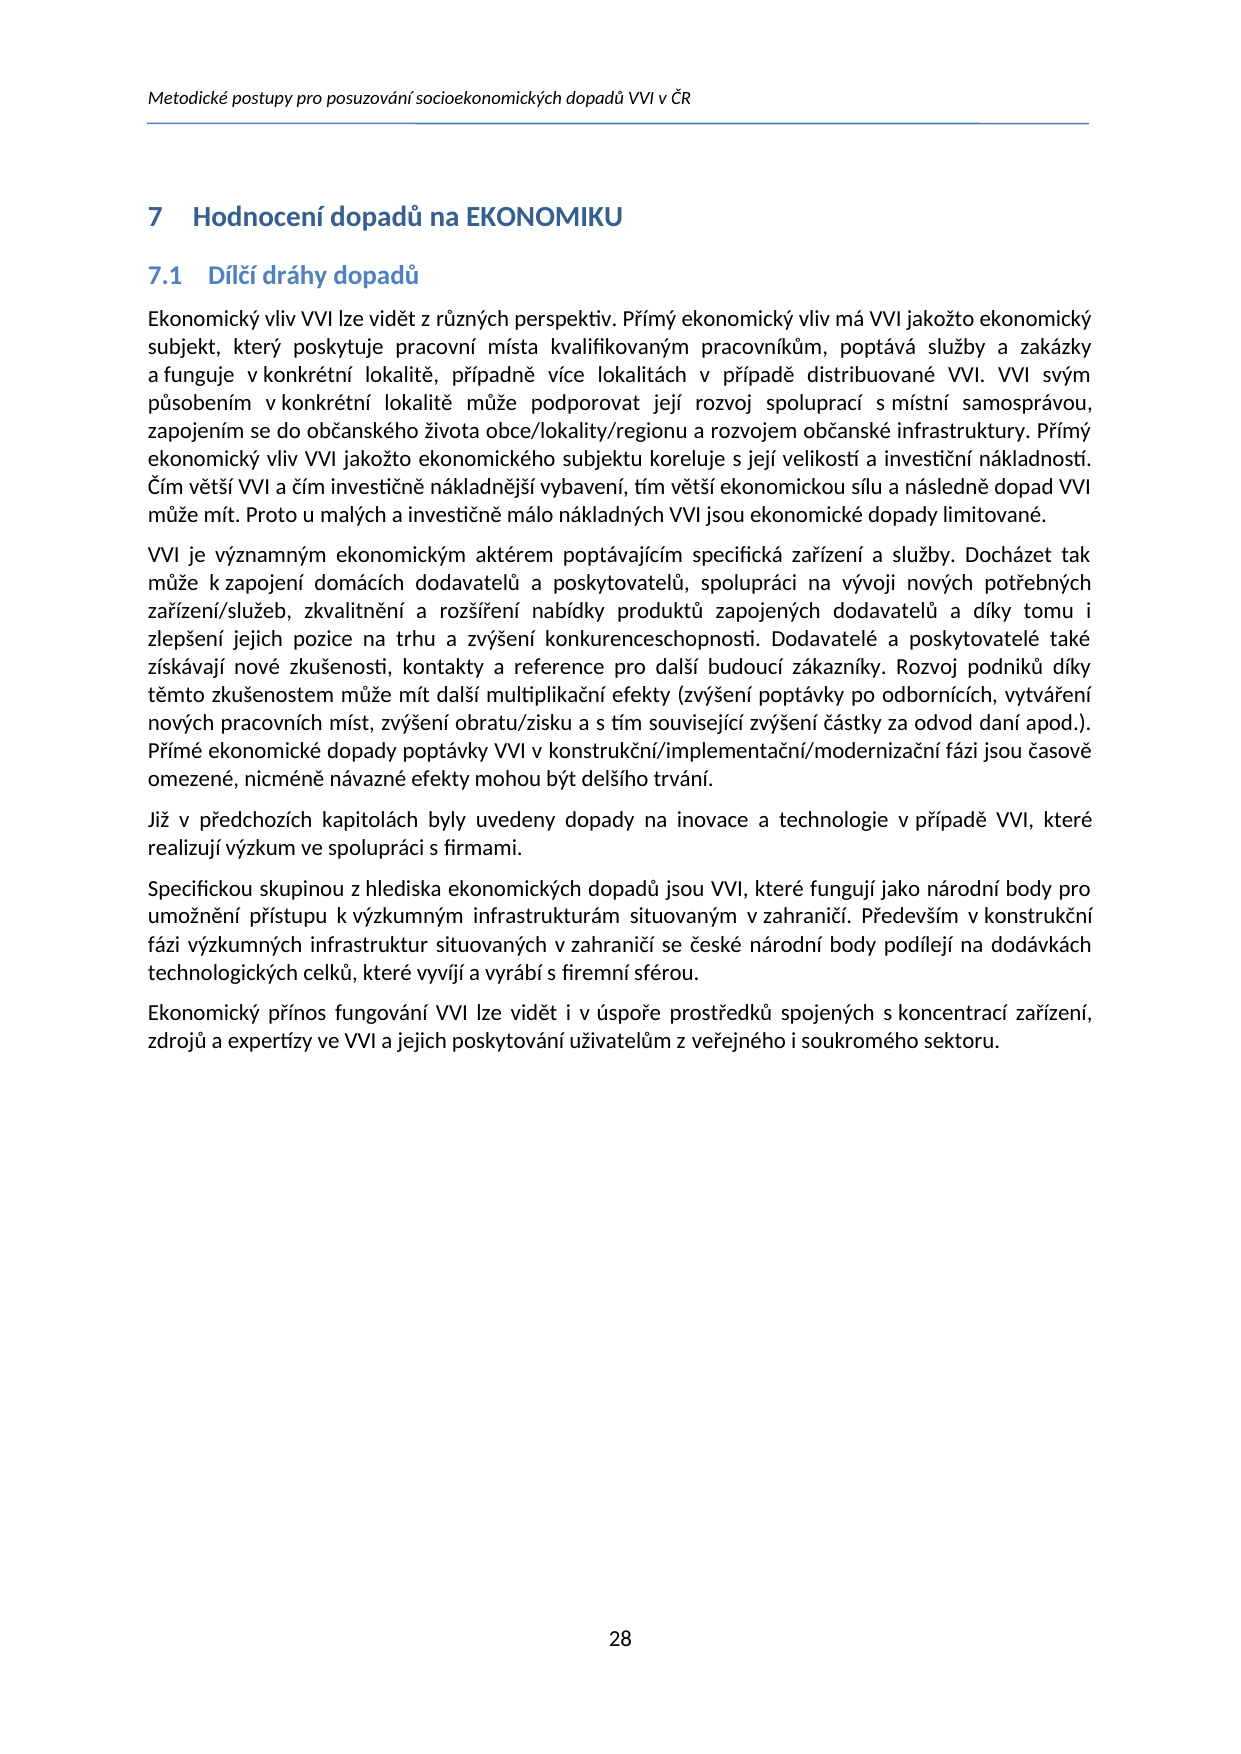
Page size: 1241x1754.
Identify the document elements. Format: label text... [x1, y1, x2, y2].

text VVI je významným ekonomickým aktérem poptávajícím specifická zařízení a služby. Docházet tak může k zapojení domácích dodavatelů a poskytovatelů, spolupráci na vývoji nových potřebných zařízení/služeb, zkvalitnění a rozšíření nabídky produktů zapojených dodavatelů a díky tomu i zlepšení jejich pozice na trhu a zvýšení konkurenceschopnosti. Dodavatelé a poskytovatelé také získávají nové zkušenosti, kontakty a reference pro další budoucí zákazníky. Rozvoj podniků díky těmto zkušenostem může mít další multiplikační efekty (zvýšení poptávky po odbornících, vytváření nových pracovních míst, zvýšení obratu/zisku a s tím související zvýšení částky za odvod daní apod.). Přímé ekonomické dopady poptávky VVI v konstrukční/implementační/modernizační fázi jsou časově omezené, nicméně návazné efekty mohou být delšího trvání. [148, 540, 1093, 793]
text Ekonomický vliv VVI lze vidět z různých perspektiv. Přímý ekonomický vliv má VVI jakožto ekonomický subjekt, který poskytuje pracovní místa kvalifikovaným pracovníkům, poptává služby a zakázky a funguje v konkrétní lokalitě, případně více lokalitách v případě distribuované VVI. VVI svým působením v konkrétní lokalitě může podporovat její rozvoj spoluprací s místní samosprávou, zapojením se do občanského života obce/lokality/regionu a rozvojem občanské infrastruktury. Přímý ekonomický vliv VVI jakožto ekonomického subjektu koreluje s její velikostí a investiční nákladností. Čím větší VVI a čím investičně nákladnější vybavení, tím větší ekonomickou sílu a následně dopad VVI může mít. Proto u malých a investičně málo nákladných VVI jsou ekonomické dopady limitované. [148, 304, 1093, 528]
text Specifickou skupinou z hlediska ekonomických dopadů jsou VVI, které fungují jako národní body pro umožnění přístupu k výzkumným infrastrukturám situovaným v zahraničí. Především v konstrukční fázi výzkumných infrastruktur situovaných v zahraničí se české národní body podílejí na dodávkách technologických celků, které vyvíjí a vyrábí s firemní sférou. [148, 874, 1093, 986]
subtitle Hodnocení dopadů na EKONOMIKU [148, 198, 1093, 233]
text Ekonomický přínos fungování VVI lze vidět i v úspoře prostředků spojených s koncentrací zařízení, zdrojů a expertízy ve VVI a jejich poskytování uživatelům z veřejného i soukromého sektoru. [148, 998, 1093, 1054]
subtitle Dílčí dráhy dopadů [148, 258, 1093, 291]
text Již v předchozích kapitolách byly uvedeny dopady na inovace a technologie v případě VVI, které realizují výzkum ve spolupráci s firmami. [148, 805, 1093, 861]
